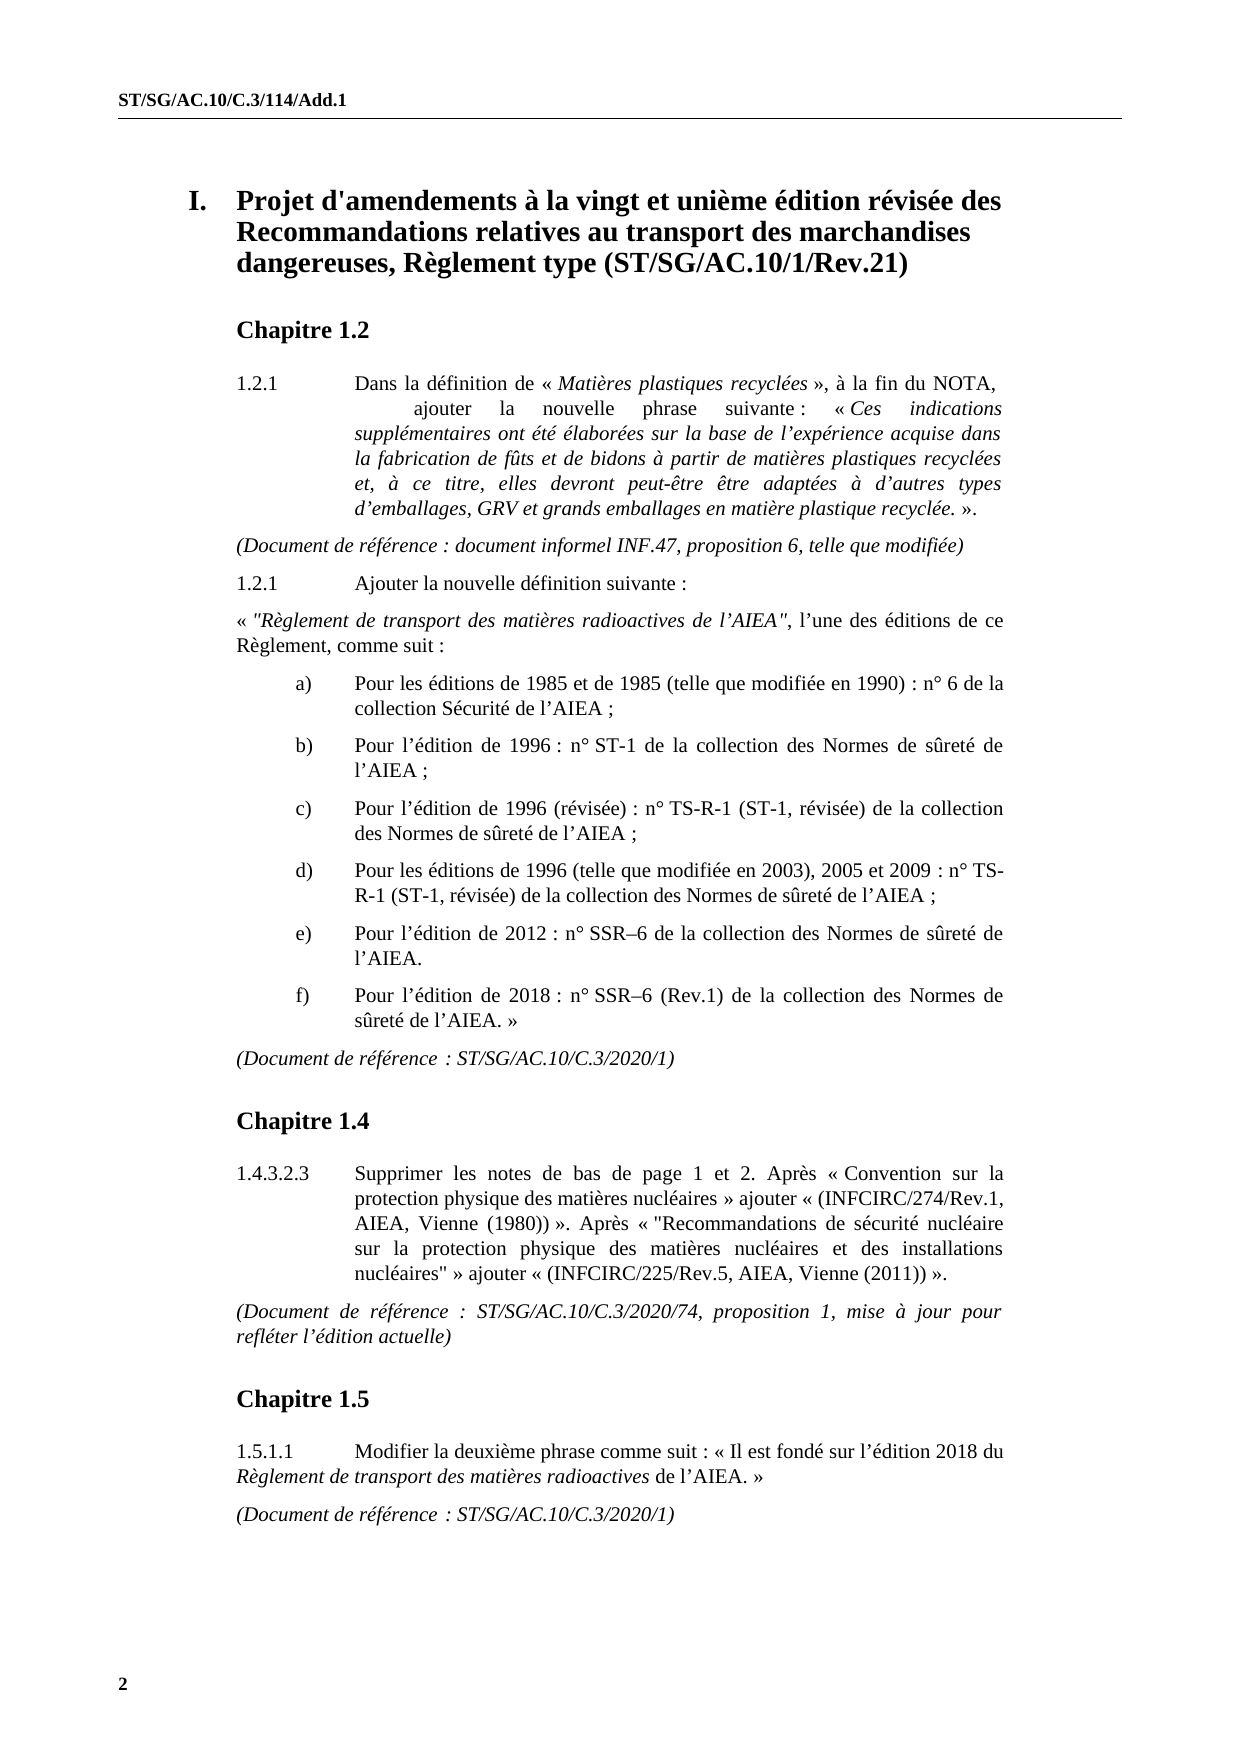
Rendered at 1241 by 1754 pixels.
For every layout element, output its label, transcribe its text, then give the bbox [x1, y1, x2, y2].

text 1.2.1 Dans la définition de « Matières plastiques recyclées », à la fin du NOTA, ajouter la nouvelle phrase suivante : « Ces indications supplémentaires ont été élaborées sur la base de l’expérience acquise dans la fabrication de fûts et de bidons à partir de matières plastiques recyclées et, à ce titre, elles devront peut-être être adaptées à d’autres types d’emballages, GRV et grands emballages en matière plastique recyclée. ». [236, 369, 1004, 519]
text f) Pour l’édition de 2018 : n° SSR–6 (Rev.1) de la collection des Normes de sûreté de l’AIEA. » [295, 982, 1004, 1032]
text « "Règlement de transport des matières radioactives de l’AIEA", l’une des éditions de ce Règlement, comme suit : [236, 607, 1004, 657]
text 1.2.1 Ajouter la nouvelle définition suivante : [236, 569, 1004, 594]
text a) Pour les éditions de 1985 et de 1985 (telle que modifiée en 1990) : n° 6 de la collection Sécurité de l’AIEA ; [295, 669, 1004, 719]
text (Document de référence : document informel INF.47, proposition 6, telle que modifiée) [236, 532, 1004, 557]
text b) Pour l’édition de 1996 : n° ST-1 de la collection des Normes de sûreté de l’AIEA ; [295, 732, 1004, 782]
text d) Pour les éditions de 1996 (telle que modifiée en 2003), 2005 et 2009 : n° TS-R-1 (ST-1, révisée) de la collection des Normes de sûreté de l’AIEA ; [295, 857, 1004, 907]
text Chapitre 1.4 [118, 1107, 1004, 1135]
text 1.5.1.1 Modifier la deuxième phrase comme suit : « Il est fondé sur l’édition 2018 du Règlement de transport des matières radioactives de l’AIEA. » [236, 1438, 1004, 1488]
text Chapitre 1.2 [118, 316, 1004, 344]
text (Document de référence : ST/SG/AC.10/C.3/2020/1) [236, 1501, 1004, 1526]
text (Document de référence : ST/SG/AC.10/C.3/2020/1) [236, 1044, 1004, 1069]
text (Document de référence : ST/SG/AC.10/C.3/2020/74, proposition 1, mise à jour pour refléter l’édition actuelle) [236, 1298, 1004, 1348]
text Chapitre 1.5 [118, 1385, 1004, 1413]
text I. Projet d'amendements à la vingt et unième édition révisée des Recommandations relatives au transport des marchandises dangereuses, Règlement type (ST/SG/AC.10/1/Rev.21) [118, 185, 1004, 279]
text 1.4.3.2.3 Supprimer les notes de bas de page 1 et 2. Après « Convention sur la protection physique des matières nucléaires » ajouter « (INFCIRC/274/Rev.1, AIEA, Vienne (1980)) ». Après « "Recommandations de sécurité nucléaire sur la protection physique des matières nucléaires et des installations nucléaires" » ajouter « (INFCIRC/225/Rev.5, AIEA, Vienne (2011)) ». [236, 1160, 1004, 1285]
text c) Pour l’édition de 1996 (révisée) : n° TS-R-1 (ST-1, révisée) de la collection des Normes de sûreté de l’AIEA ; [295, 794, 1004, 844]
text e) Pour l’édition de 2012 : n° SSR–6 de la collection des Normes de sûreté de l’AIEA. [295, 919, 1004, 969]
